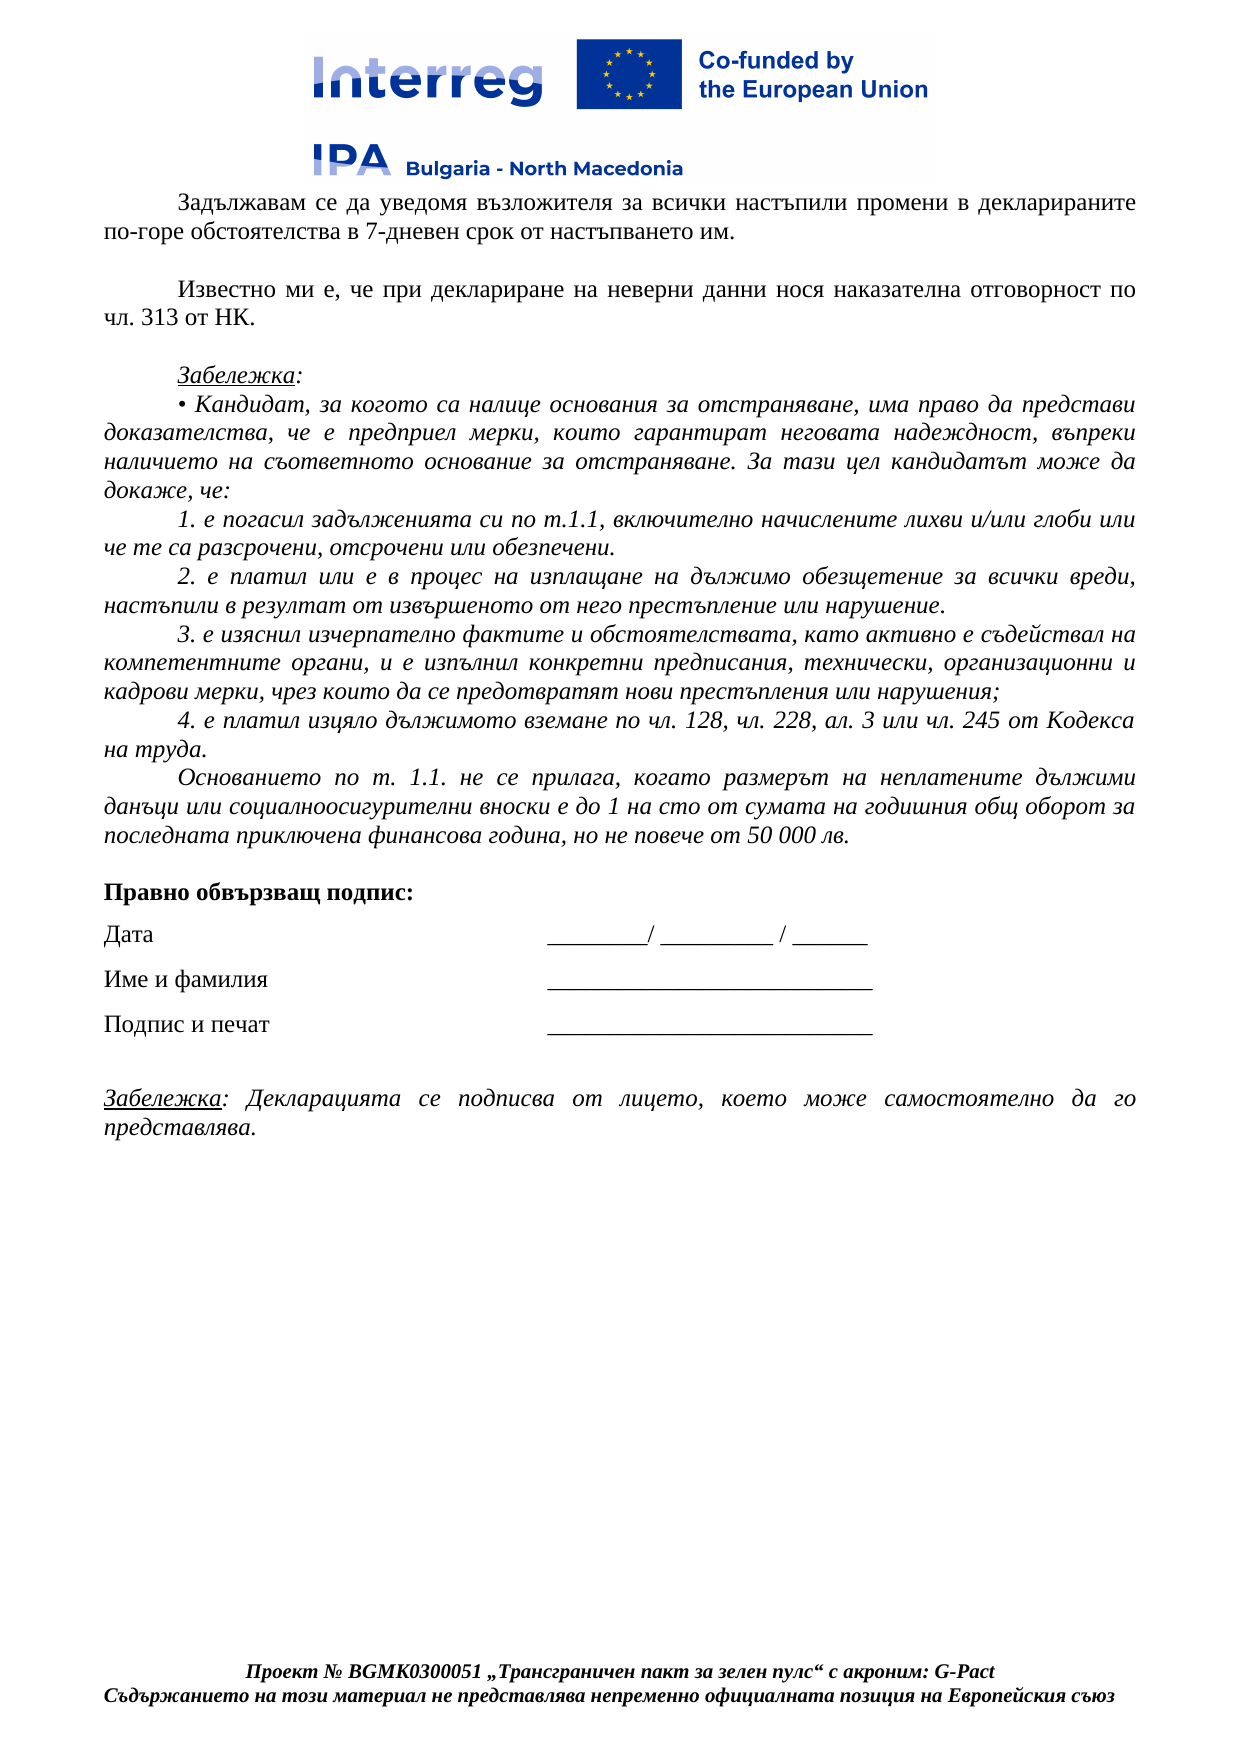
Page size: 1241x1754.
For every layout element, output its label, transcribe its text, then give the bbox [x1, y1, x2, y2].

text Основанието по т. 1.1. не се прилага, когато размерът на неплатените дължими данъци или социалноосигурителни вноски е до 1 на сто от сумата на годишния общ оборот за последната приключена финансова година, но не повече от 50 000 лв. [103, 762, 1137, 849]
table_header Дата [92, 919, 536, 964]
text 3. е изяснил изчерпателно фактите и обстоятелствата, като активно е съдействал на компетентните органи, и е изпълнил конкретни предписания, технически, организационни и кадрови мерки, чрез които да се предотвратят нови престъпления или нарушения; [103, 619, 1137, 705]
text 2. е платил или е в процес на изплащане на дължимо обезщетение за всички вреди, настъпили в резултат от извършеното от него престъпление или нарушение. [103, 561, 1137, 619]
table_header ________/ _________ / ______ [536, 919, 1060, 964]
picture [305, 28, 936, 188]
table_cell __________________________ __________________________ [536, 964, 1060, 1054]
text 1. е погасил задълженията си по т.1.1, включително начислените лихви и/или глоби или че те са разсрочени, отсрочени или обезпечени. [103, 504, 1137, 561]
text Задължавам се да уведомя възложителя за всички настъпили промени в декларираните по-горе обстоятелства в 7-дневен срок от настъпването им. [103, 187, 1137, 245]
text Забележка: Декларацията се подписва от лицето, което може самостоятелно да го представлява. [103, 1083, 1137, 1141]
text Правно обвързващ подпис: [103, 877, 1137, 906]
table_cell Име и фамилия Подпис и печат [92, 964, 536, 1054]
text 4. е платил изцяло дължимото вземане по чл. 128, чл. 228, ал. 3 или чл. 245 от Кодекса на труда. [103, 705, 1137, 762]
text Известно ми е, че при деклариране на неверни данни нося наказателна отговорност по чл. 313 от НК. [103, 274, 1137, 331]
text Забележка: [103, 360, 1137, 389]
text • Кандидат, за когото са налице основания за отстраняване, има право да представи доказателства, че е предприел мерки, които гарантират неговата надеждност, въпреки наличието на съответното основание за отстраняване. За тази цел кандидатът може да докаже, че: [103, 389, 1137, 504]
